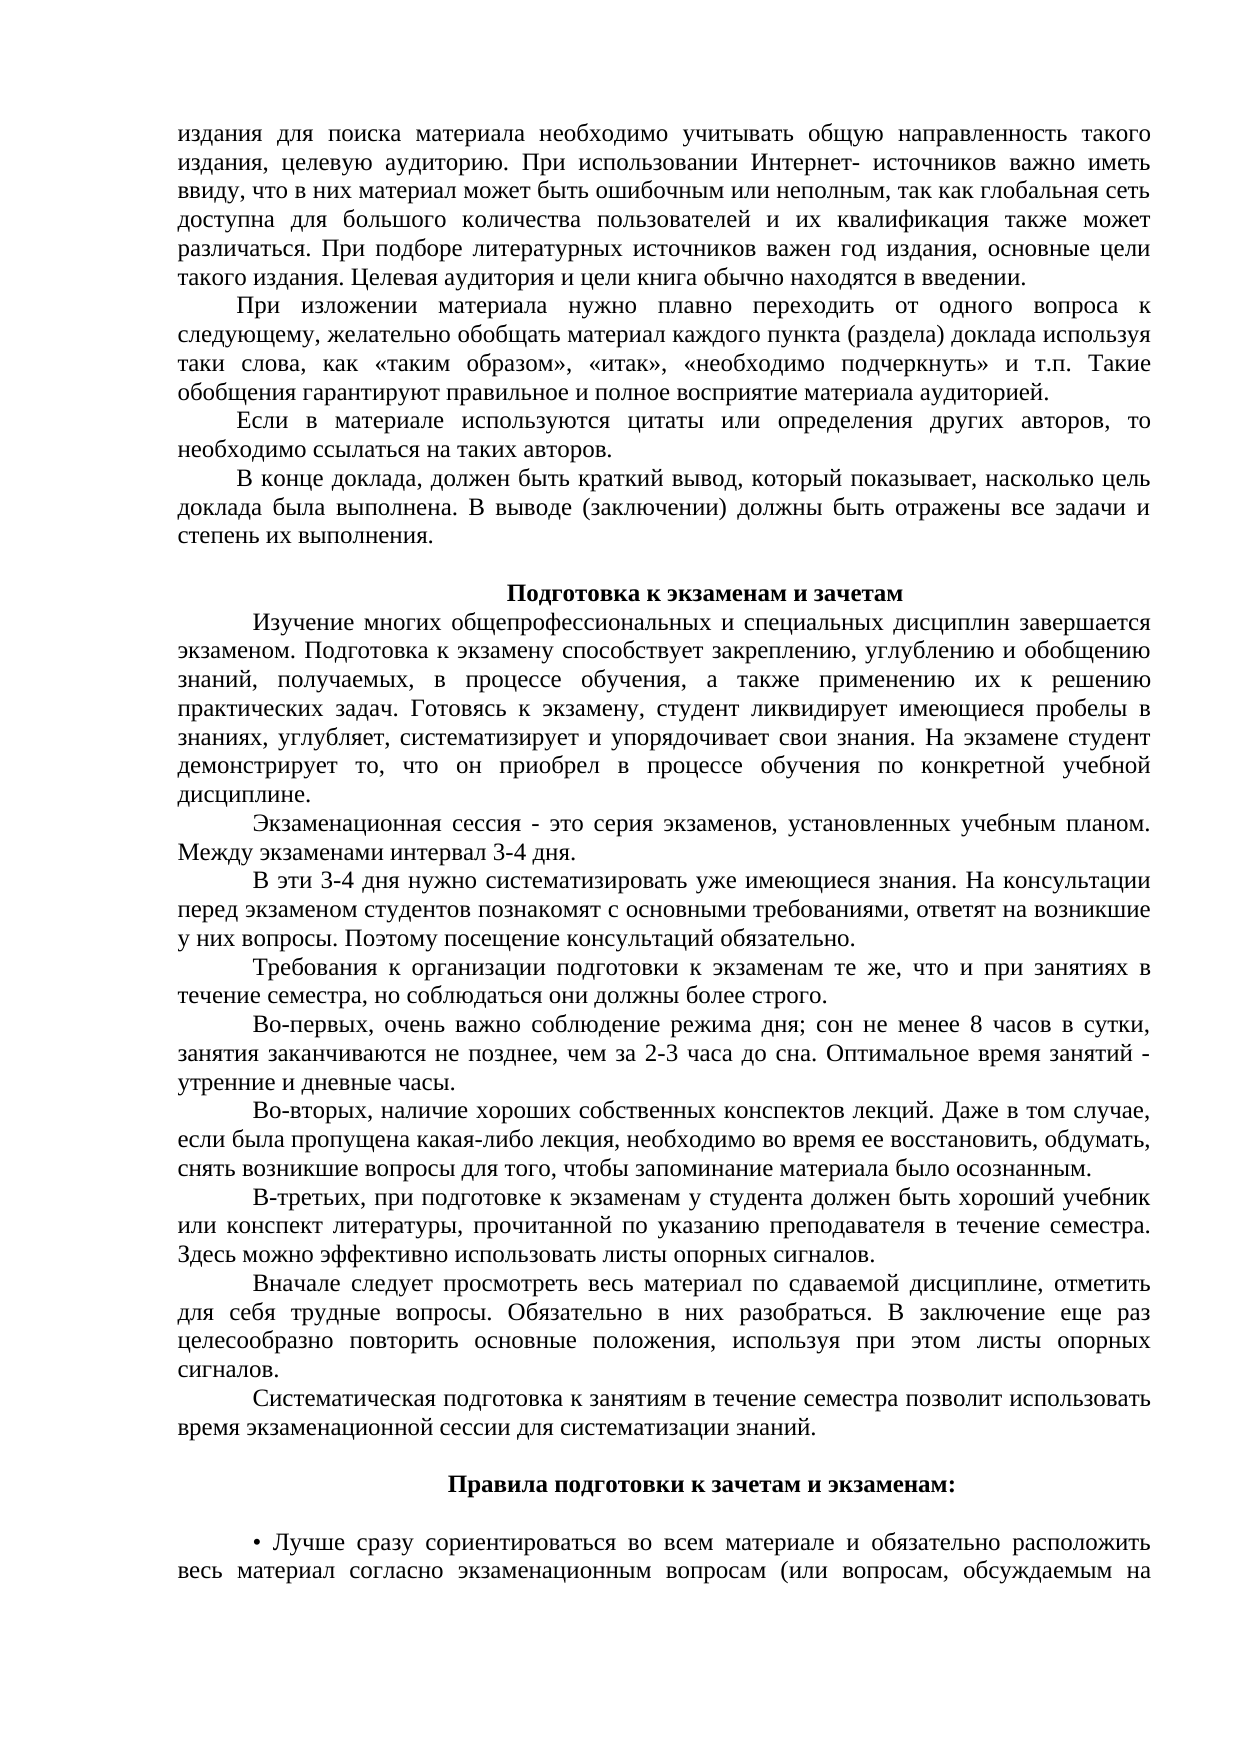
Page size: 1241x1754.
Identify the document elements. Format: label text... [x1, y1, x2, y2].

text В эти 3-4 дня нужно систематизировать уже имеющиеся знания. На консультации перед экзаменом студентов познакомят с основными требованиями, ответят на возникшие у них вопросы. Поэтому посещение консультаций обязательно. [177, 866, 1152, 952]
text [177, 1527, 1152, 1584]
text Экзаменационная сессия - это серия экзаменов, установленных учебным планом. Между экзаменами интервал 3-4 дня. [177, 808, 1152, 866]
text Требования к организации подготовки к экзаменам те же, что и при занятиях в течение семестра, но соблюдаться они должны более строго. [177, 952, 1152, 1009]
text В конце доклада, должен быть краткий вывод, который показывает, насколько цель доклада была выполнена. В выводе (заключении) должны быть отражены все задачи и степень их выполнения. [177, 463, 1152, 549]
text Во-первых, очень важно соблюдение режима дня; сон не менее 8 часов в сутки, занятия заканчиваются не позднее, чем за 2-3 часа до сна. Оптимальное время занятий - утренние и дневные часы. [177, 1009, 1152, 1096]
text Изучение многих общепрофессиональных и специальных дисциплин завершается экзаменом. Подготовка к экзамену способствует закреплению, углублению и обобщению знаний, получаемых, в процессе обучения, а также применению их к решению практических задач. Готовясь к экзамену, студент ликвидирует имеющиеся пробелы в знаниях, углубляет, систематизирует и упорядочивает свои знания. На экзамене студент демонстрирует то, что он приобрел в процессе обучения по конкретной учебной дисциплине. [177, 607, 1152, 808]
text При изложении материала нужно плавно переходить от одного вопроса к следующему, желательно обобщать материал каждого пункта (раздела) доклада используя таки слова, как «таким образом», «итак», «необходимо подчеркнуть» и т.п. Такие обобщения гарантируют правильное и полное восприятие материала аудиторией. [177, 291, 1152, 406]
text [177, 118, 1152, 291]
text Систематическая подготовка к занятиям в течение семестра позволит использовать время экзаменационной сессии для систематизации знаний. [177, 1383, 1152, 1441]
text Правила подготовки к зачетам и экзаменам: [177, 1469, 1152, 1498]
text Подготовка к экзаменам и зачетам [177, 578, 1152, 607]
text Вначале следует просмотреть весь материал по сдаваемой дисциплине, отметить для себя трудные вопросы. Обязательно в них разобраться. В заключение еще раз целесообразно повторить основные положения, используя при этом листы опорных сигналов. [177, 1268, 1152, 1383]
text В-третьих, при подготовке к экзаменам у студента должен быть хороший учебник или конспект литературы, прочитанной по указанию преподавателя в течение семестра. Здесь можно эффективно использовать листы опорных сигналов. [177, 1182, 1152, 1268]
text Во-вторых, наличие хороших собственных конспектов лекций. Даже в том случае, если была пропущена какая-либо лекция, необходимо во время ее восстановить, обдумать, снять возникшие вопросы для того, чтобы запоминание материала было осознанным. [177, 1096, 1152, 1182]
text Если в материале используются цитаты или определения других авторов, то необходимо ссылаться на таких авторов. [177, 406, 1152, 463]
